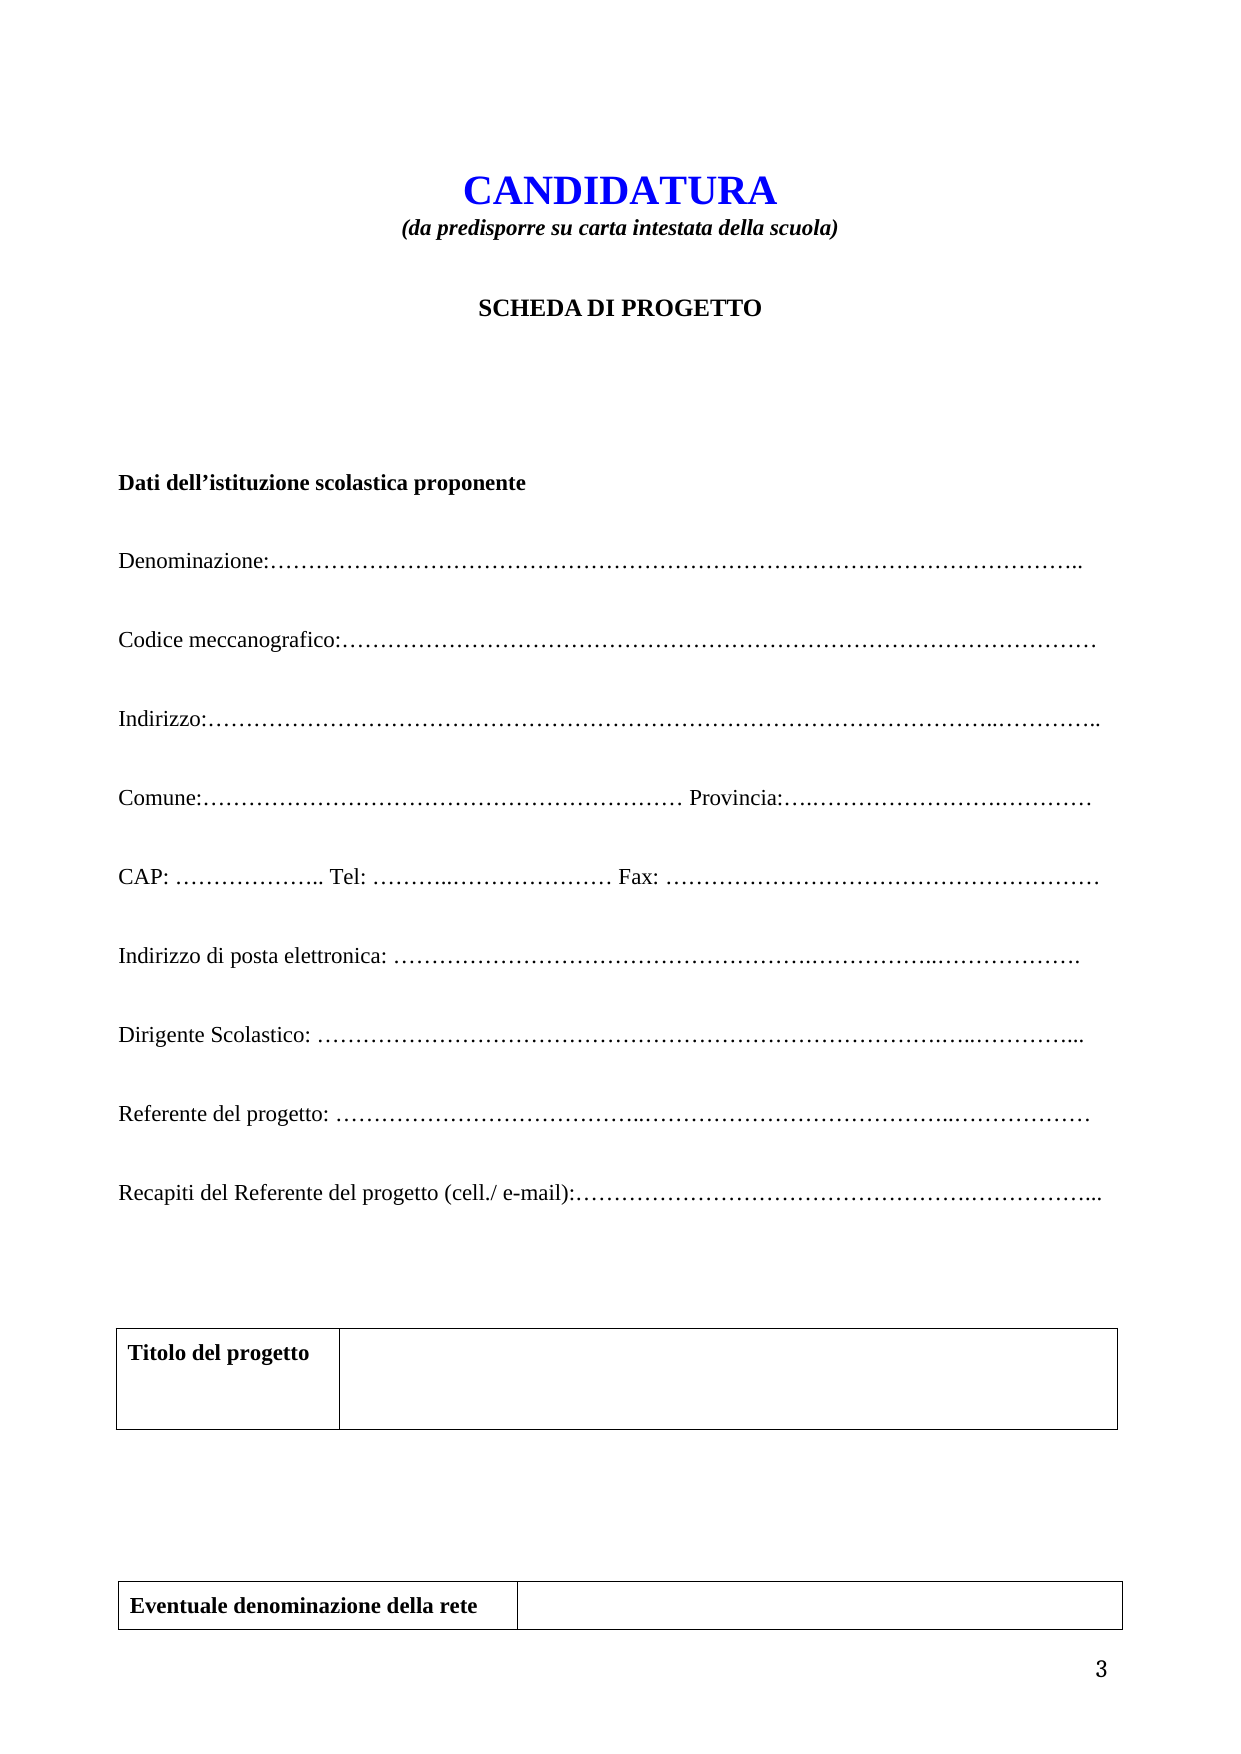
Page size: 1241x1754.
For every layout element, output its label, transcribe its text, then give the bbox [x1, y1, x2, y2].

text (da predisporre su carta intestata della scuola) [118, 213, 1122, 240]
table_header [518, 1582, 1122, 1629]
text Dirigente Scolastico: ……………………………………………………………………….…..…………... [118, 1021, 1122, 1048]
text Dati dell’istituzione scolastica proponente [118, 468, 1122, 495]
table_header Titolo del progetto [117, 1329, 339, 1429]
text CAP: ……………….. Tel: ………..………………… Fax: ………………………………………………… [118, 863, 1122, 890]
text Codice meccanografico:……………………………………………………………………………………… [118, 626, 1122, 653]
table_header [340, 1329, 1117, 1429]
text Referente del progetto: …………………………………..…………………………………..……………… [118, 1100, 1122, 1127]
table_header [119, 1582, 517, 1629]
text Indirizzo di posta elettronica: ……………………………………………….……………..………………. [118, 942, 1122, 969]
text SCHEDA DI PROGETTO [118, 293, 1122, 321]
text Recapiti del Referente del progetto (cell./ e-mail):…………………………………………….……………... [118, 1179, 1122, 1206]
text Indirizzo:…………………………………………………………………………………………..………….. [118, 705, 1122, 732]
text Denominazione:…………………………………………………………………………………………….. [118, 547, 1122, 574]
text CANDIDATURA [118, 166, 1122, 213]
text Comune:……………………………………………………… Provincia:….…………………….………… [118, 784, 1122, 811]
